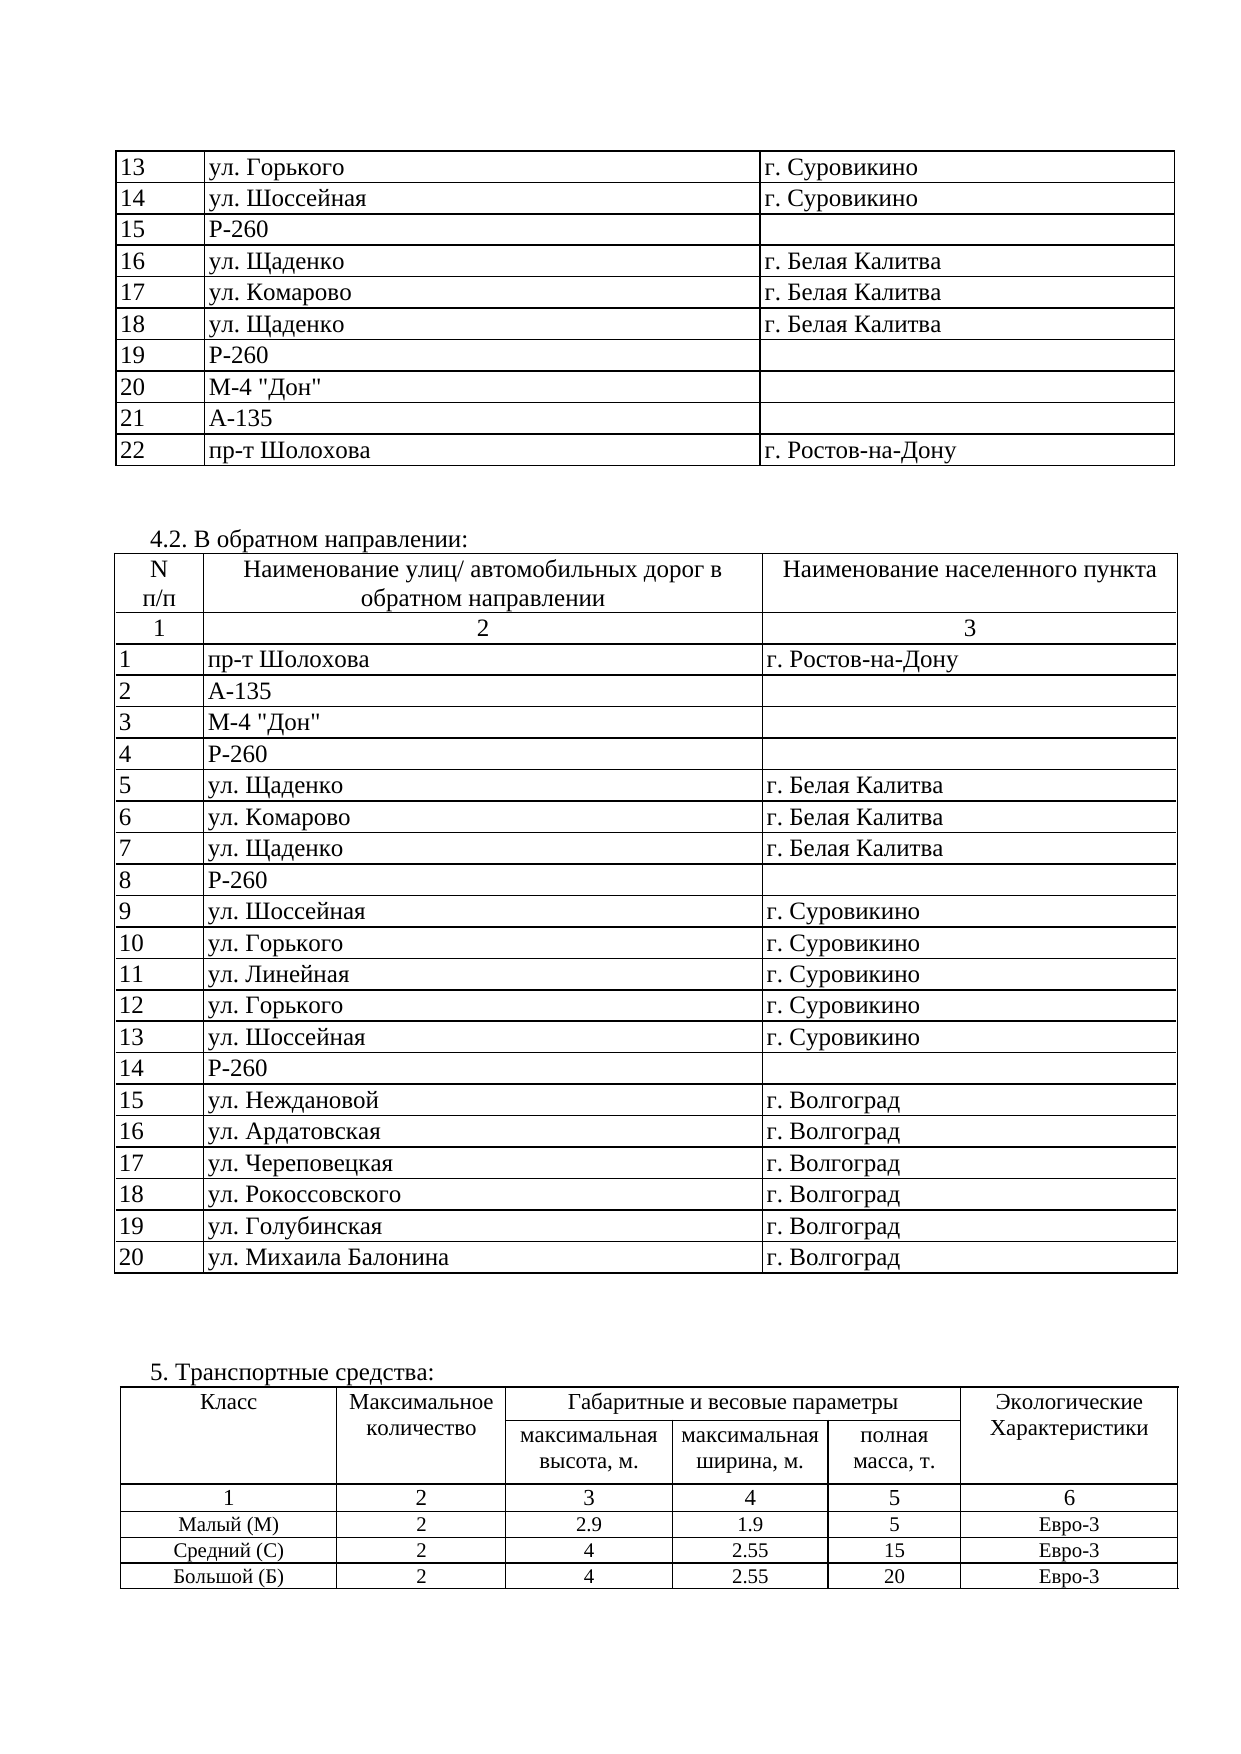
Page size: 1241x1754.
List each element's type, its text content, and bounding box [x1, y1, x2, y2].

table_cell максимальная ширина, м. [673, 1421, 827, 1483]
table_cell 15 [117, 215, 204, 244]
table_cell Большой (Б) [121, 1564, 336, 1588]
table_cell 19 [115, 1210, 203, 1241]
table_cell г. Суровикино [763, 1020, 1177, 1052]
table_cell ул. Горького [204, 928, 762, 957]
table_cell г. Волгоград [763, 1209, 1177, 1241]
table_cell 2 [337, 1485, 505, 1511]
table_cell [763, 737, 1177, 769]
text 4.2. В обратном направлении: [150, 524, 1090, 552]
table_cell 2.55 [673, 1538, 827, 1562]
table_cell 20 [117, 372, 204, 402]
table_cell г. Волгоград [763, 1178, 1177, 1209]
table_cell 2.9 [506, 1512, 672, 1536]
table_cell ул. Щаденко [204, 833, 762, 863]
table_cell г. Суровикино [763, 989, 1177, 1020]
table_cell г. Суровикино [761, 152, 1174, 181]
table_cell г. Суровикино [763, 895, 1177, 926]
table_cell ул. Череповецкая [204, 1148, 762, 1178]
table_cell 2 [337, 1538, 505, 1562]
table_cell ул. Горького [205, 152, 759, 181]
table_cell г. Ростов-на-Дону [763, 643, 1177, 674]
table_cell ул. Неждановой [204, 1085, 762, 1115]
table_cell 3 [115, 707, 203, 737]
table_cell ул. Щаденко [205, 246, 759, 276]
table_cell М-4 "Дон" [204, 707, 762, 737]
table_cell ул. Шоссейная [204, 1022, 762, 1052]
table_cell М-4 "Дон" [205, 372, 759, 402]
table_cell 8 [115, 864, 203, 894]
table_cell ул. Шоссейная [205, 183, 759, 213]
table_cell Р-260 [205, 340, 759, 370]
table_cell 4 [506, 1564, 672, 1588]
table_header Наименование населенного пункта [763, 554, 1177, 611]
table_cell 15 [829, 1538, 960, 1562]
table_cell [763, 863, 1177, 894]
table_cell 14 [117, 183, 204, 213]
table_cell ул. Щаденко [205, 309, 759, 339]
table_cell 12 [115, 990, 203, 1020]
table_cell 1 [115, 613, 203, 643]
table_cell 5 [115, 770, 203, 800]
table_cell [763, 1052, 1177, 1083]
table_cell ул. Голубинская [204, 1211, 762, 1241]
table_cell 20 [115, 1242, 203, 1272]
table_cell г. Белая Калитва [763, 832, 1177, 863]
table_cell ул. Михаила Балонина [204, 1242, 762, 1272]
table_cell Евро-3 [961, 1538, 1177, 1562]
table_cell 20 [829, 1564, 960, 1588]
table_cell пр-т Шолохова [204, 645, 762, 674]
table_cell г. Белая Калитва [761, 277, 1174, 307]
table_cell 13 [115, 1021, 203, 1052]
table_cell ул. Горького [204, 991, 762, 1020]
table_cell 4 [115, 738, 203, 769]
table_cell 2.55 [673, 1564, 827, 1588]
table_cell 18 [117, 309, 204, 339]
table_cell 16 [115, 1116, 203, 1146]
table_cell 15 [115, 1084, 203, 1115]
table_cell Р-260 [204, 865, 762, 894]
table_cell 18 [115, 1179, 203, 1209]
table_cell Малый (М) [121, 1512, 336, 1536]
table_cell 1 [121, 1485, 336, 1511]
table_cell А-135 [205, 403, 759, 433]
table_header Экологические Характеристики [961, 1388, 1177, 1483]
table_cell Р-260 [204, 739, 762, 769]
table_cell г. Волгоград [763, 1241, 1177, 1272]
table_cell 4 [506, 1538, 672, 1562]
table_cell пр-т Шолохова [205, 435, 759, 464]
table_cell Евро-3 [961, 1564, 1177, 1588]
table_cell г. Волгоград [763, 1146, 1177, 1178]
table_cell [761, 403, 1174, 433]
table_cell г. Белая Калитва [763, 769, 1177, 800]
table_header Максимальное количество [337, 1388, 505, 1483]
table_cell [763, 674, 1177, 706]
table_cell 10 [115, 927, 203, 957]
table_cell 1 [115, 644, 203, 674]
table_cell 9 [115, 896, 203, 926]
table_cell 5 [829, 1512, 960, 1536]
table_cell 19 [117, 340, 204, 370]
table_cell Р-260 [204, 1053, 762, 1083]
table_cell г. Белая Калитва [763, 800, 1177, 832]
table_header Габаритные и весовые параметры [506, 1388, 960, 1419]
table_cell 17 [117, 277, 204, 307]
table_cell ул. Щаденко [204, 770, 762, 800]
table_cell 21 [117, 403, 204, 433]
table_cell г. Белая Калитва [761, 246, 1174, 276]
table_cell 1.9 [673, 1512, 827, 1536]
table_cell Р-260 [205, 215, 759, 244]
table_cell г. Волгоград [763, 1083, 1177, 1115]
table_cell максимальная высота, м. [506, 1421, 672, 1483]
table_cell 2 [204, 613, 762, 643]
table_cell ул. Ардатовская [204, 1116, 762, 1146]
table_cell [763, 706, 1177, 737]
table_cell 2 [115, 675, 203, 706]
table_cell 14 [115, 1053, 203, 1083]
table_cell г. Белая Калитва [761, 309, 1174, 339]
table_cell Евро-3 [961, 1512, 1177, 1536]
table_cell г. Ростов-на-Дону [761, 435, 1174, 464]
table_cell ул. Комарово [205, 277, 759, 307]
table_cell ул. Комарово [204, 802, 762, 832]
table_cell полная масса, т. [829, 1421, 960, 1483]
table_cell ул. Шоссейная [204, 896, 762, 926]
table_cell 4 [673, 1485, 827, 1511]
table_header Класс [121, 1388, 336, 1483]
table_cell [761, 215, 1174, 244]
table_header N п/п [115, 554, 203, 611]
table_cell 7 [115, 833, 203, 863]
table_cell 16 [117, 246, 204, 276]
table_cell ул. Линейная [204, 959, 762, 989]
table_cell 13 [117, 152, 204, 181]
table_cell 11 [115, 959, 203, 989]
table_header Наименование улиц/ автомобильных дорог в обратном направлении [204, 554, 762, 611]
table_cell [761, 372, 1174, 402]
table_cell г. Суровикино [763, 926, 1177, 957]
text 5. Транспортные средства: [150, 1357, 1090, 1386]
table_cell 17 [115, 1147, 203, 1178]
table_cell 2 [337, 1564, 505, 1588]
table_cell [761, 340, 1174, 370]
table_cell г. Волгоград [763, 1115, 1177, 1146]
table_cell 6 [961, 1485, 1177, 1511]
table_cell г. Суровикино [761, 183, 1174, 213]
table_cell Средний (С) [121, 1538, 336, 1562]
table_cell 3 [763, 611, 1177, 643]
table_cell 3 [506, 1485, 672, 1511]
table_cell ул. Рокоссовского [204, 1179, 762, 1209]
table_cell 5 [829, 1485, 960, 1511]
table_cell 22 [117, 435, 204, 464]
table_cell А-135 [204, 676, 762, 706]
table_cell 6 [115, 801, 203, 832]
table_cell 2 [337, 1512, 505, 1536]
table_cell г. Суровикино [763, 958, 1177, 989]
